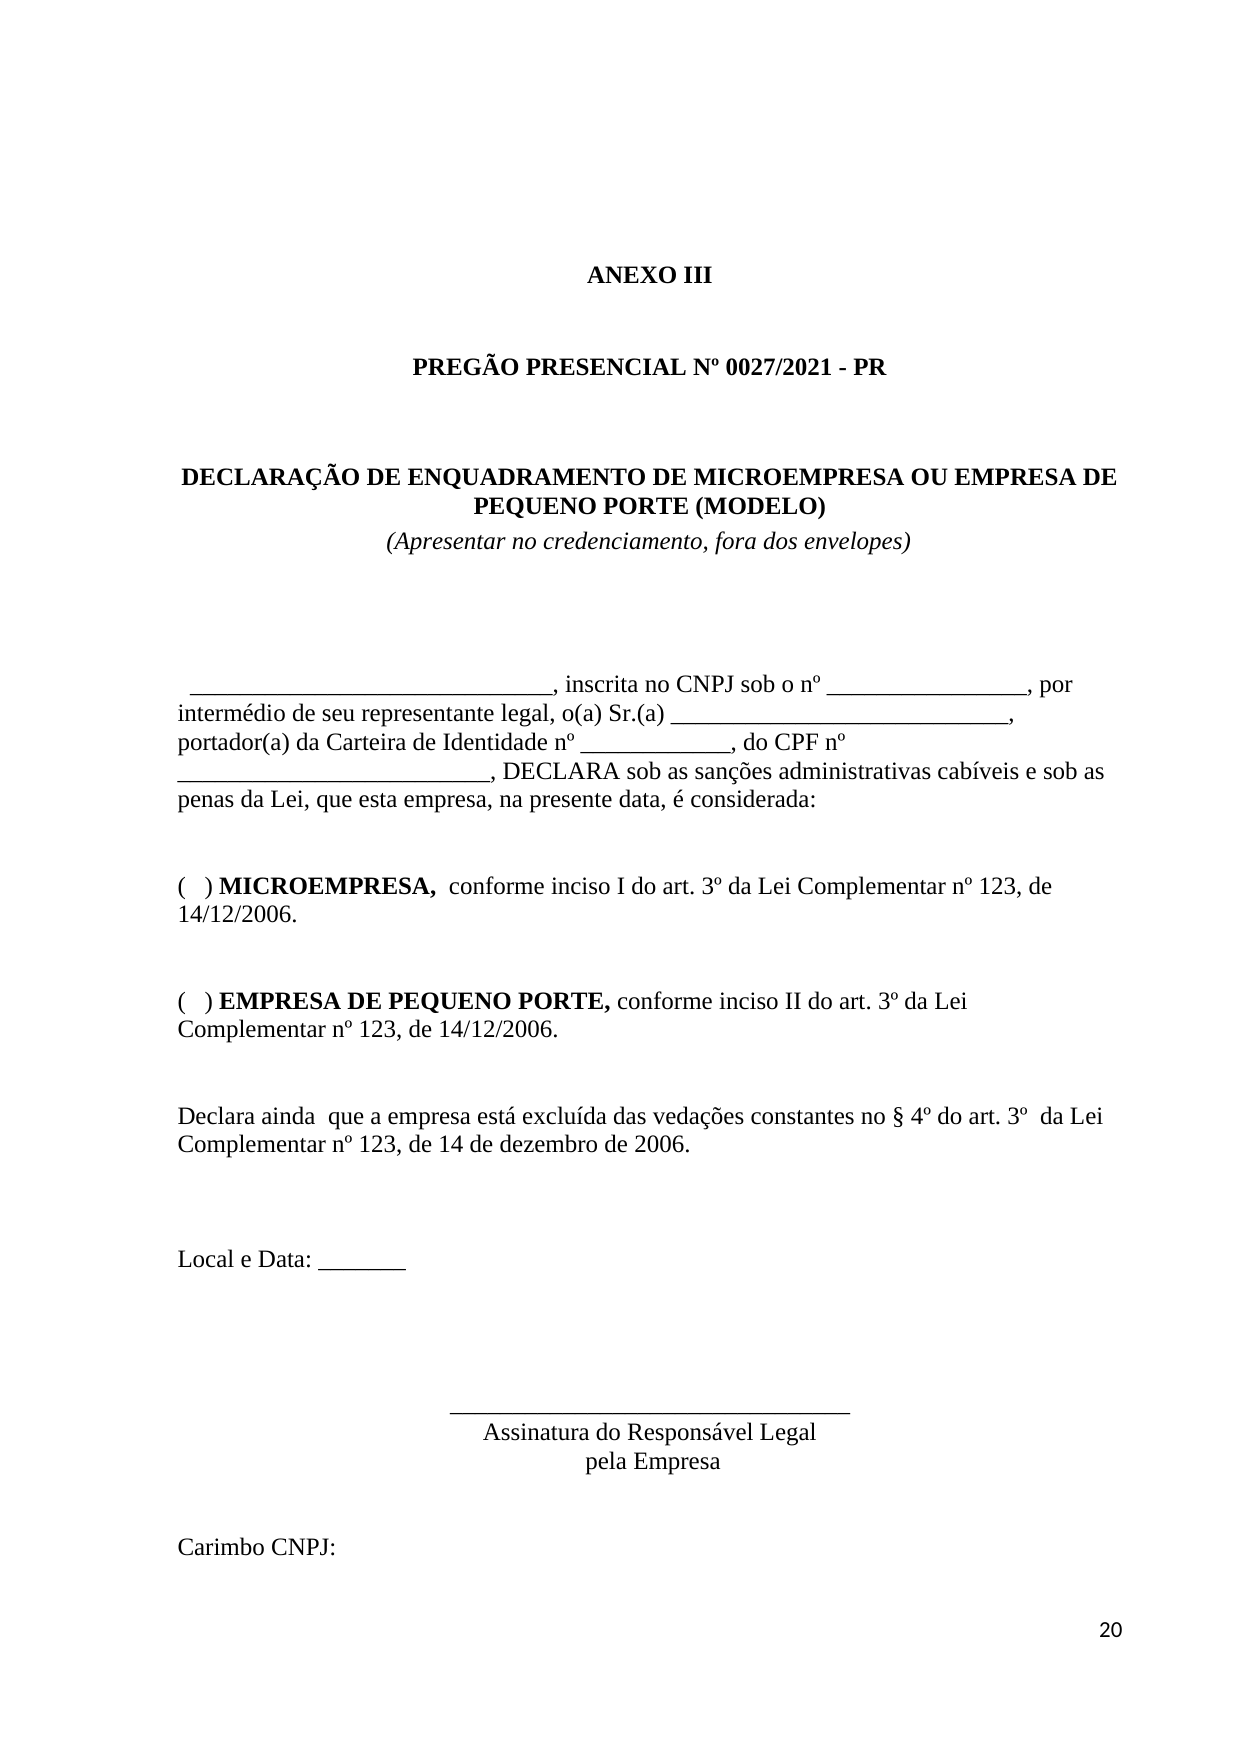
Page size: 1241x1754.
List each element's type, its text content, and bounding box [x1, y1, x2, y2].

text (Apresentar no credenciamento, fora dos envelopes) [177, 526, 1122, 554]
text pela Empresa [177, 1446, 1122, 1474]
text DECLARAÇÃO DE ENQUADRAMENTO DE MICROEMPRESA OU EMPRESA DE PEQUENO PORTE (MODELO) [177, 462, 1122, 519]
text _____________________________, inscrita no CNPJ sob o nº ________________, por intermédio de seu representante legal, o(a) Sr.(a) ___________________________, portador(a) da Carteira de Identidade nº ____________, do CPF nº _________________________, DECLARA sob as sanções administrativas cabíveis e sob as penas da Lei, que esta empresa, na presente data, é considerada: [177, 669, 1122, 813]
text Local e Data: _______ [177, 1244, 1122, 1273]
text Assinatura do Responsável Legal [177, 1417, 1122, 1446]
text ( ) EMPRESA DE PEQUENO PORTE, conforme inciso II do art. 3º da Lei Complementar nº 123, de 14/12/2006. [177, 986, 1122, 1043]
text Declara ainda que a empresa está excluída das vedações constantes no § 4º do art. 3º da Lei Complementar nº 123, de 14 de dezembro de 2006. [177, 1101, 1122, 1158]
text Carimbo CNPJ: [177, 1532, 1122, 1561]
text PREGÃO PRESENCIAL Nº 0027/2021 - PR [177, 352, 1122, 381]
text ________________________________ [177, 1388, 1122, 1417]
text ( ) MICROEMPRESA, conforme inciso I do art. 3º da Lei Complementar nº 123, de 14/12/2006. [177, 871, 1122, 928]
text ANEXO III [177, 260, 1122, 288]
